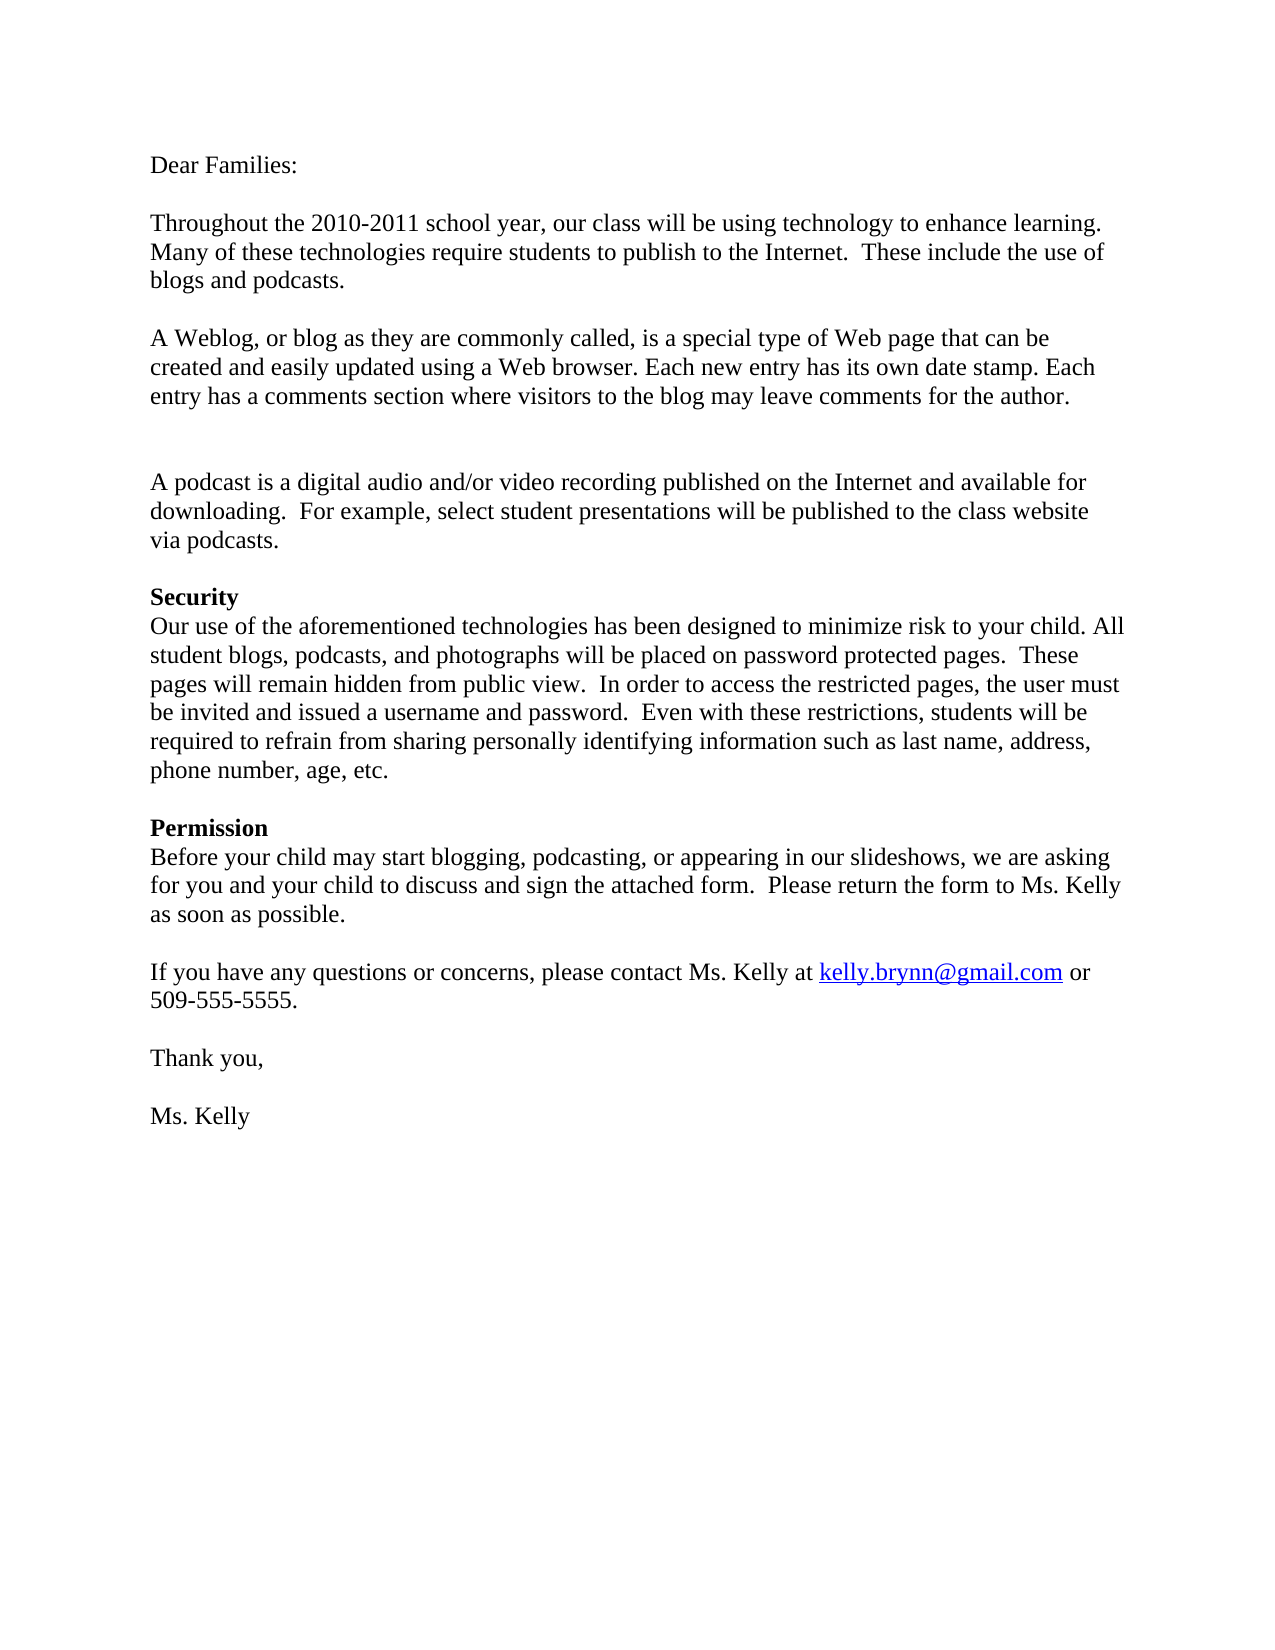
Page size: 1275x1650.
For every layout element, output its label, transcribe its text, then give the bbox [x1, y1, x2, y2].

text Throughout the 2010-2011 school year, our class will be using technology to enhance learning. Many of these technologies require students to publish to the Internet. These include the use of blogs and podcasts. [150, 208, 1125, 294]
text A podcast is a digital audio and/or video recording published on the Internet and available for downloading. For example, select student presentations will be published to the class website via podcasts. Security Our use of the aforementioned technologies has been designed to minimize risk to your child. All student blogs, podcasts, and photographs will be placed on password protected pages. These pages will remain hidden from public view. In order to access the restricted pages, the user must be invited and issued a username and password. Even with these restrictions, students will be required to refrain from sharing personally identifying information such as last name, address, phone number, age, etc. [150, 439, 1125, 784]
text Ms. Kelly [150, 1101, 1125, 1130]
text A Weblog, or blog as they are commonly called, is a special type of Web page that can be created and easily updated using a Web browser. Each new entry has its own date stamp. Each entry has a comments section where visitors to the blog may leave comments for the author. [150, 323, 1125, 409]
text Dear Families: [150, 150, 1125, 179]
text Thank you, [150, 1043, 1125, 1072]
text Permission Before your child may start blogging, podcasting, or appearing in our slideshows, we are asking for you and your child to discuss and sign the attached form. Please return the form to Ms. Kelly as soon as possible. If you have any questions or concerns, please contact Ms. Kelly at kelly.brynn@gmail.com or 509-555-5555. [150, 813, 1125, 1014]
